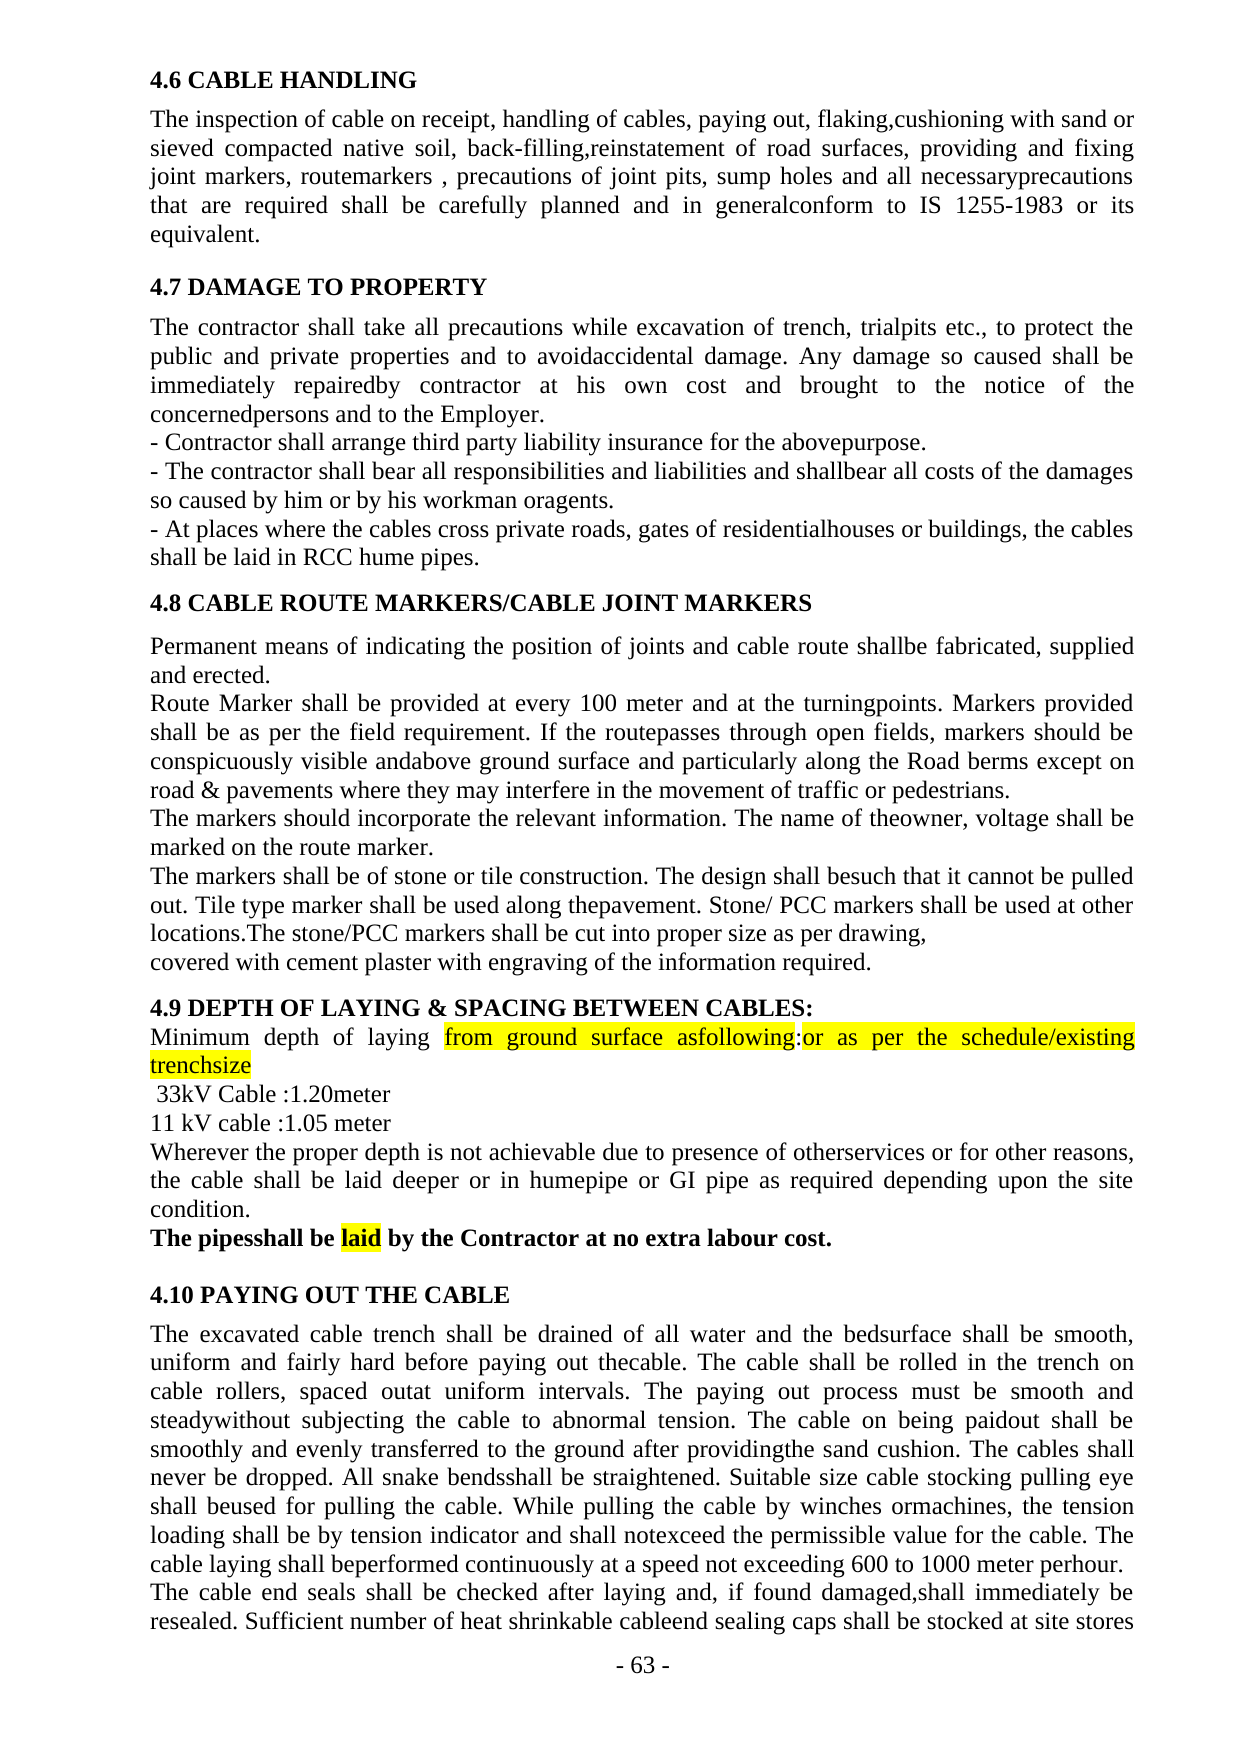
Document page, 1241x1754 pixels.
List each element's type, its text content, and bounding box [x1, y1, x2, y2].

text Permanent means of indicating the position of joints and cable route shallbe fabricated, supplied and erected. [150, 631, 1135, 688]
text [150, 1577, 1135, 1635]
text Minimum depth of laying from ground surface asfollowing:or as per the schedule/existing trenchsize [150, 1022, 1135, 1079]
text The pipesshall be laid by the Contractor at no extra labour cost. [150, 1223, 341, 1252]
text 33kV Cable :1.20meter [150, 1079, 1135, 1108]
text MARKERS/CABLE JOINT MARKERS [150, 588, 1135, 617]
text Route Marker shall be provided at every 100 meter and at the turningpoints. Markers provided shall be as per the field requirement. If the routepasses through open fields, markers should be conspicuously visible andabove ground surface and particularly along the Road berms except on road & pavements where they may interfere in the movement of traffic or pedestrians. [150, 688, 1135, 803]
text 4.9 DEPTH OF LAYING & SPACING BETWEEN CABLES: [150, 993, 1135, 1022]
text The excavated cable trench shall be drained of all water and the bedsurface shall be smooth, uniform and fairly hard before paying out thecable. The cable shall be rolled in the trench on cable rollers, spaced outat uniform intervals. The paying out process must be smooth and steadywithout subjecting the cable to abnormal tension. The cable on being paidout shall be smoothly and evenly transferred to the ground after providingthe sand cushion. The cables shall never be dropped. All snake bendsshall be straightened. Suitable size cable stocking pulling eye shall beused for pulling the cable. While pulling the cable by winches ormachines, the tension loading shall be by tension indicator and shall notexceed the permissible value for the cable. The cable laying shall beperformed continuously at a speed not exceeding 600 to 1000 meter perhour. [150, 1319, 1135, 1577]
text The contractor shall take all precautions while excavation of trench, trialpits etc., to protect the public and private properties and to avoidaccidental damage. Any damage so caused shall be immediately repairedby contractor at his own cost and brought to the notice of the concernedpersons and to the Employer. [150, 312, 1135, 427]
text 4.10 PAYING OUT THE CABLE [150, 1280, 1135, 1309]
text - The contractor shall bear all responsibilities and liabilities and shallbear all costs of the damages so caused by him or by his workman oragents. [150, 456, 1135, 514]
text The markers shall be of stone or tile construction. The design shall besuch that it cannot be pulled out. Tile type marker shall be used along thepavement. Stone/ PCC markers shall be used at other locations.The stone/PCC markers shall be cut into proper size as per drawing, [150, 861, 1135, 947]
text The markers should incorporate the relevant information. The name of theowner, voltage shall be marked on the route marker. [150, 803, 1135, 861]
text 4.6 CABLE HANDLING [150, 66, 1135, 94]
text covered with cement plaster with engraving of the information required. [150, 947, 1135, 976]
text The pipesshall be laid by the Contractor at no extra labour cost. [381, 1223, 1135, 1252]
text Wherever the proper depth is not achievable due to presence of otherservices or for other reasons, the cable shall be laid deeper or in humepipe or GI pipe as required depending upon the site condition. [150, 1137, 1135, 1223]
text 11 kV cable :1.05 meter [150, 1108, 1135, 1137]
text - At places where the cables cross private roads, gates of residentialhouses or buildings, the cables shall be laid in RCC hume pipes. [150, 514, 1135, 571]
text The inspection of cable on receipt, handling of cables, paying out, flaking,cushioning with sand or sieved compacted native soil, back-filling,reinstatement of road surfaces, providing and fixing joint markers, routemarkers , precautions of joint pits, sump holes and all necessaryprecautions that are required shall be carefully planned and in generalconform to IS 1255-1983 or its equivalent. [150, 104, 1135, 248]
text 4.7 DAMAGE TO PROPERTY [150, 272, 1135, 300]
text - Contractor shall arrange third party liability insurance for the abovepurpose. [150, 427, 1135, 456]
